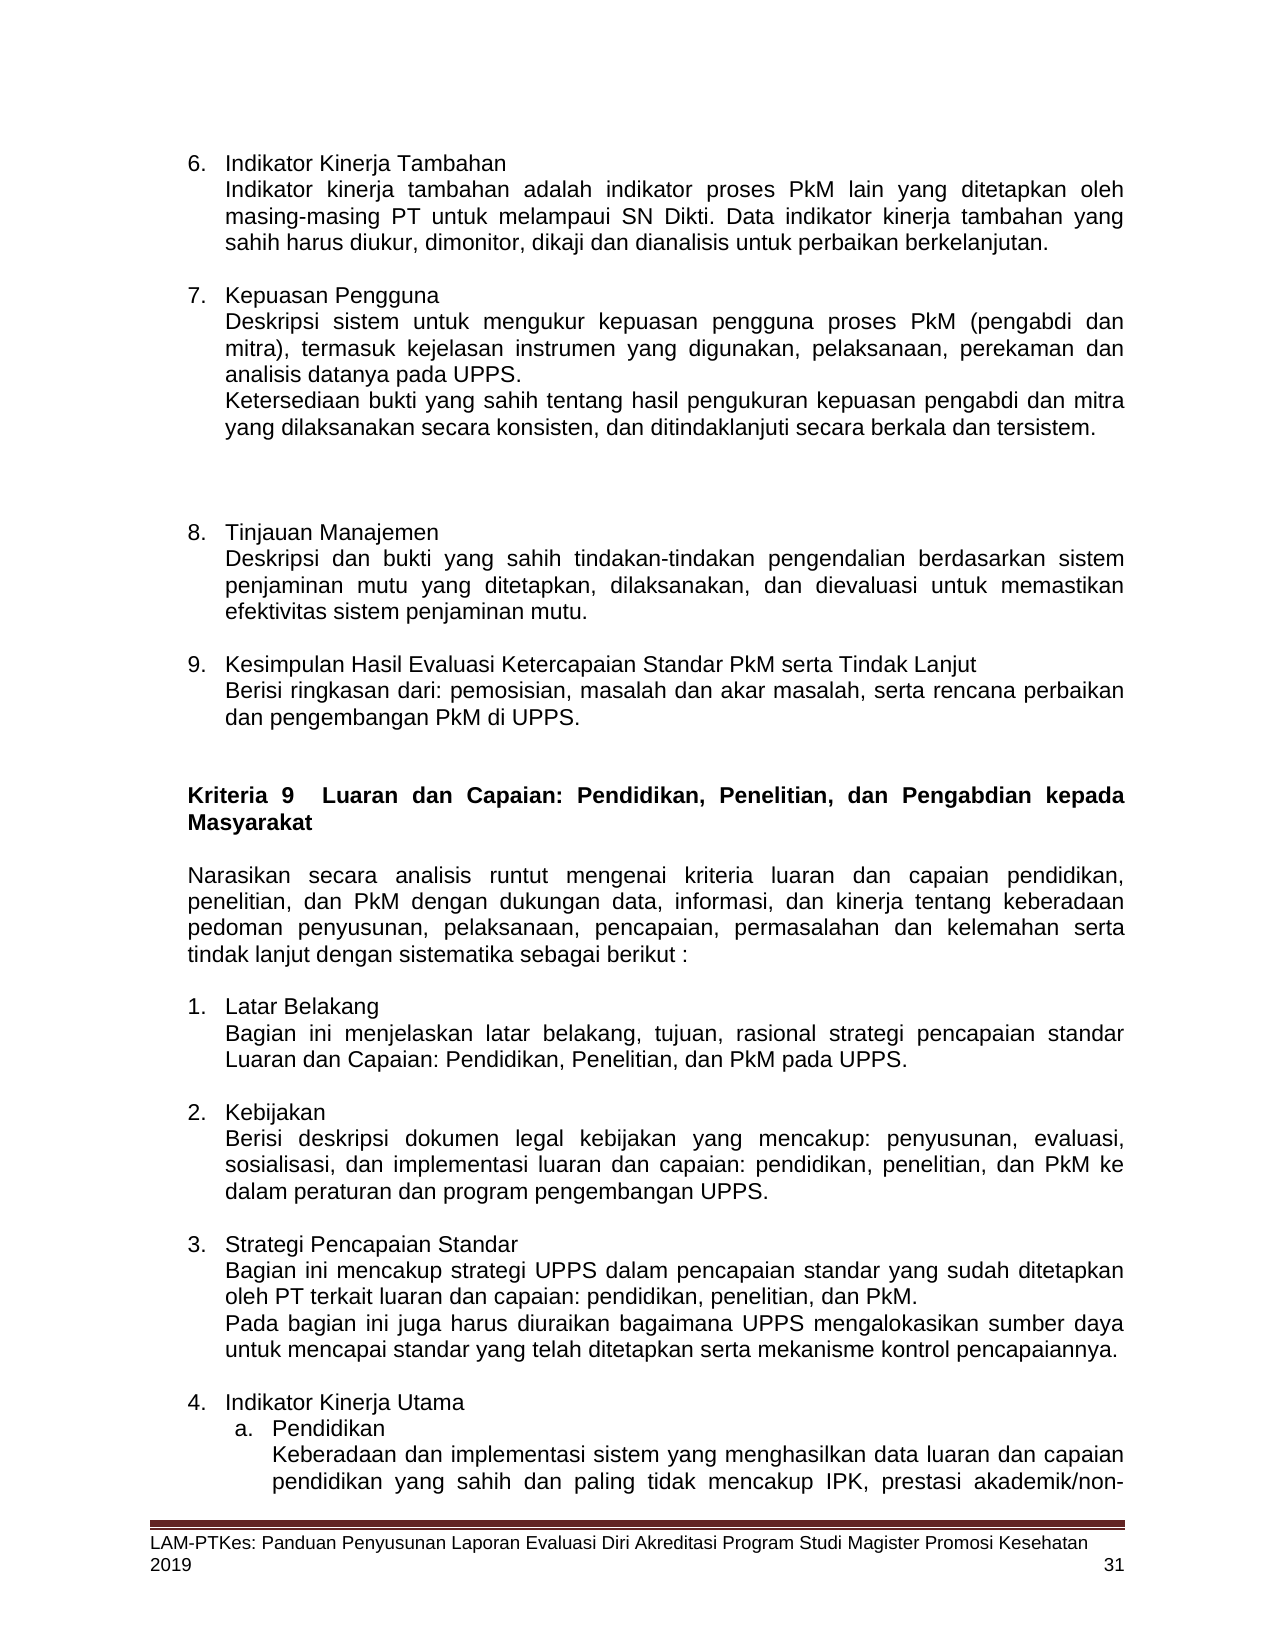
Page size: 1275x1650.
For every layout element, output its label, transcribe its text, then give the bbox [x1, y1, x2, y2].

list Strategi Pencapaian Standar [187, 1231, 1125, 1257]
list Indikator Kinerja Tambahan [187, 150, 1125, 176]
list Latar Belakang [187, 993, 1125, 1020]
text Ketersediaan bukti yang sahih tentang hasil pengukuran kepuasan pengabdi dan mitra yang dilaksanakan secara konsisten, dan ditindaklanjuti secara berkala dan tersistem. [225, 387, 1125, 440]
text Deskripsi sistem untuk mengukur kepuasan pengguna proses PkM (pengabdi dan mitra), termasuk kejelasan instrumen yang digunakan, pelaksanaan, perekaman dan analisis datanya pada UPPS. [225, 308, 1125, 387]
text Berisi deskripsi dokumen legal kebijakan yang mencakup: penyusunan, evaluasi, sosialisasi, dan implementasi luaran dan capaian: pendidikan, penelitian, dan PkM ke dalam peraturan dan program pengembangan UPPS. [225, 1125, 1125, 1204]
text Deskripsi dan bukti yang sahih tindakan-tindakan pengendalian berdasarkan sistem penjaminan mutu yang ditetapkan, dilaksanakan, dan dievaluasi untuk memastikan efektivitas sistem penjaminan mutu. [225, 545, 1125, 624]
text Narasikan secara analisis runtut mengenai kriteria luaran dan capaian pendidikan, penelitian, dan PkM dengan dukungan data, informasi, dan kinerja tentang keberadaan pedoman penyusunan, pelaksanaan, pencapaian, permasalahan dan kelemahan serta tindak lanjut dengan sistematika sebagai berikut : [187, 862, 1125, 967]
list Kebijakan [187, 1099, 1125, 1125]
text Pada bagian ini juga harus diuraikan bagaimana UPPS mengalokasikan sumber daya untuk mencapai standar yang telah ditetapkan serta mekanisme kontrol pencapaiannya. [225, 1309, 1125, 1362]
list Pendidikan [234, 1415, 1125, 1441]
list Indikator Kinerja Utama [187, 1389, 1125, 1415]
list Kesimpulan Hasil Evaluasi Ketercapaian Standar PkM serta Tindak Lanjut [187, 651, 1125, 677]
text Indikator kinerja tambahan adalah indikator proses PkM lain yang ditetapkan oleh masing-masing PT untuk melampaui SN Dikti. Data indikator kinerja tambahan yang sahih harus diukur, dimonitor, dikaji dan dianalisis untuk perbaikan berkelanjutan. [225, 176, 1125, 255]
text Berisi ringkasan dari: pemosisian, masalah dan akar masalah, serta rencana perbaikan dan pengembangan PkM di UPPS. [225, 677, 1125, 730]
text Bagian ini menjelaskan latar belakang, tujuan, rasional strategi pencapaian standar Luaran dan Capaian: Pendidikan, Penelitian, dan PkM pada UPPS. [225, 1020, 1125, 1072]
text Bagian ini mencakup strategi UPPS dalam pencapaian standar yang sudah ditetapkan oleh PT terkait luaran dan capaian: pendidikan, penelitian, dan PkM. [225, 1257, 1125, 1309]
subtitle Kriteria 9 Luaran dan Capaian: Pendidikan, Penelitian, dan Pengabdian kepada Masyarakat [187, 782, 1125, 835]
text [272, 1441, 1125, 1494]
list Tinjauan Manajemen [187, 519, 1125, 545]
list Kepuasan Pengguna [187, 282, 1125, 308]
